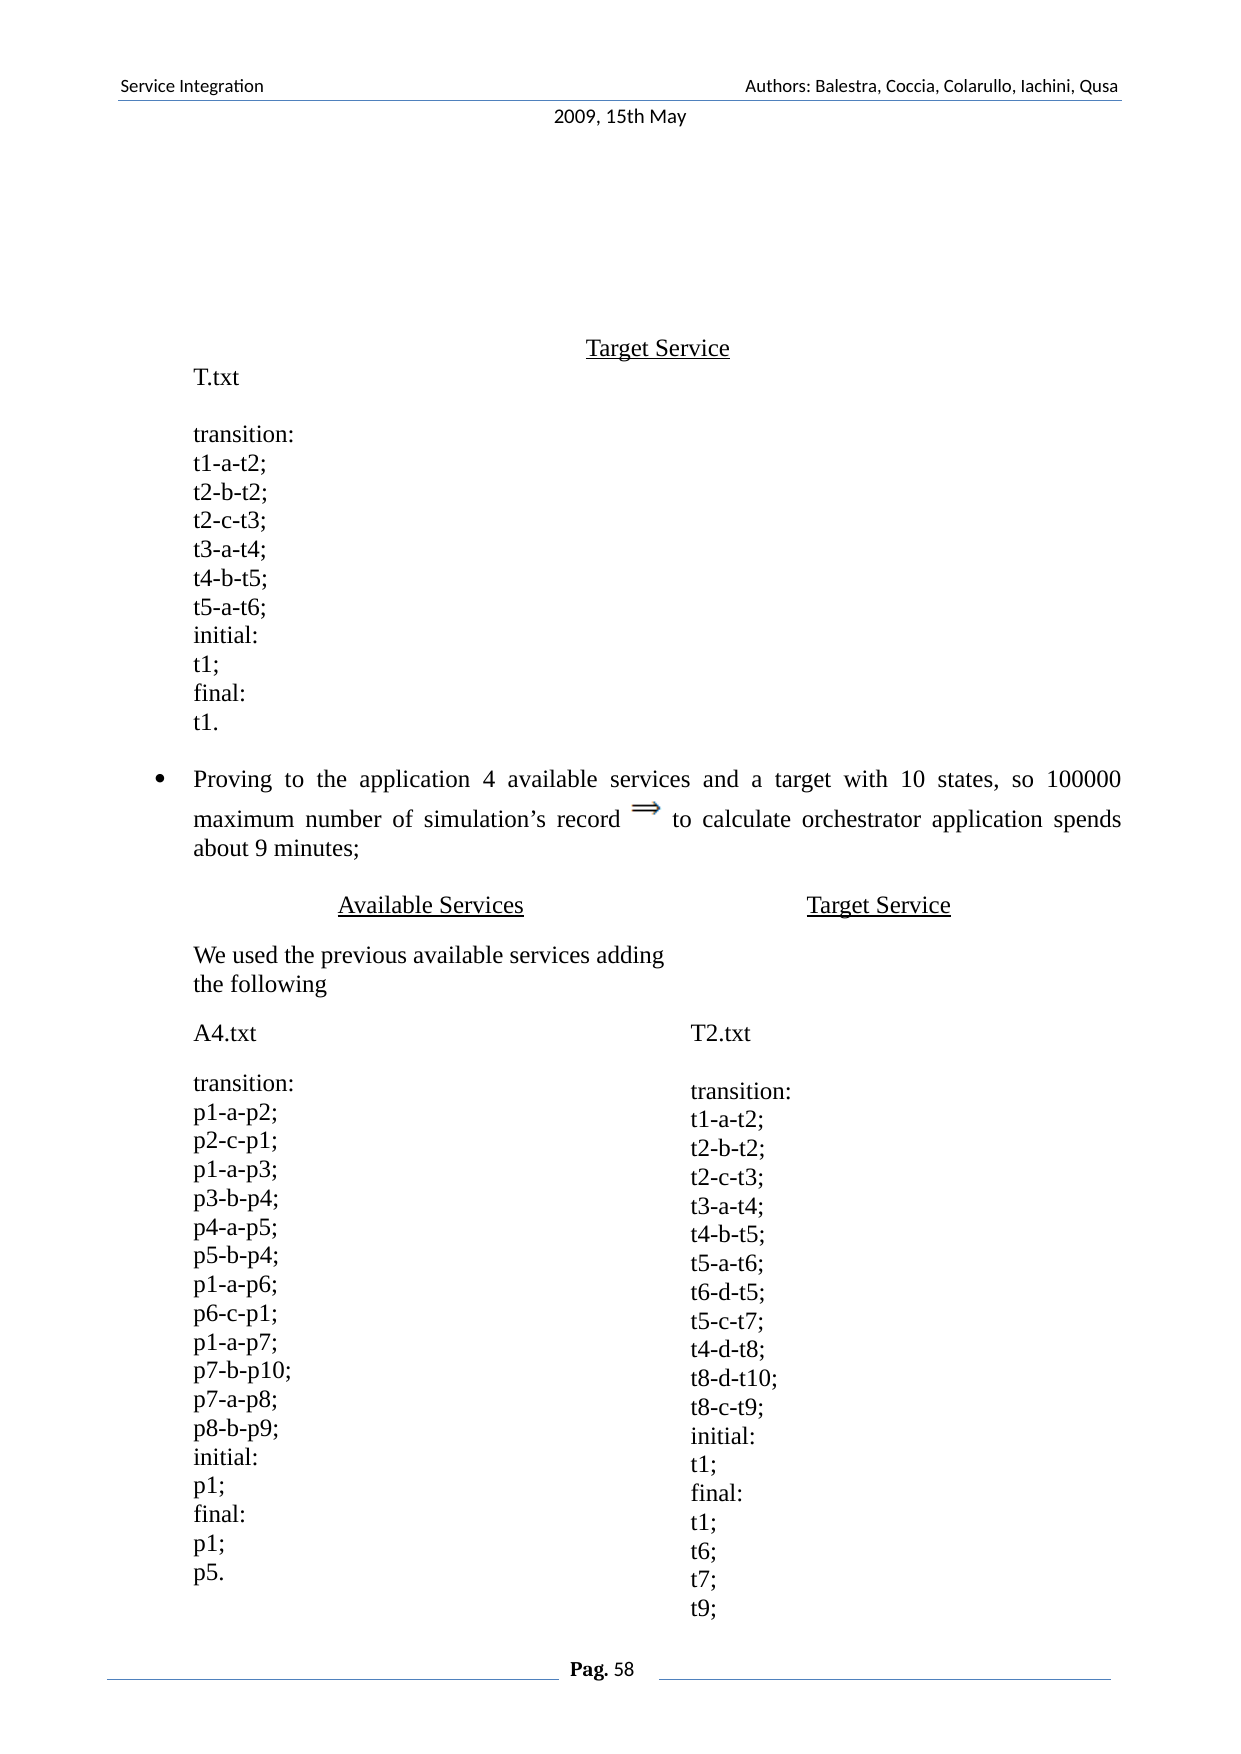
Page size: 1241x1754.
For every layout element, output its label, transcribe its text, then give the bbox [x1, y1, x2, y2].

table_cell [679, 1018, 1078, 1622]
table_header Available Services We used the previous available services adding the following [182, 890, 679, 1018]
picture [631, 792, 662, 828]
table_header Target Service [679, 890, 1078, 1018]
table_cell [182, 1018, 679, 1622]
list Proving to the application 4 available services and a target with 10 states, so 100000 maximum number of simulation’s record to calculate orchestrator application spends about 9 minutes; [156, 764, 1122, 862]
table_header T.txt transition: t1-a-t2; t2-b-t2; t2-c-t3; t3-a-t4; t4-b-t5; t5-a-t6; initial: t1; final: t1. [182, 362, 1133, 736]
text Target Service [193, 333, 1122, 362]
